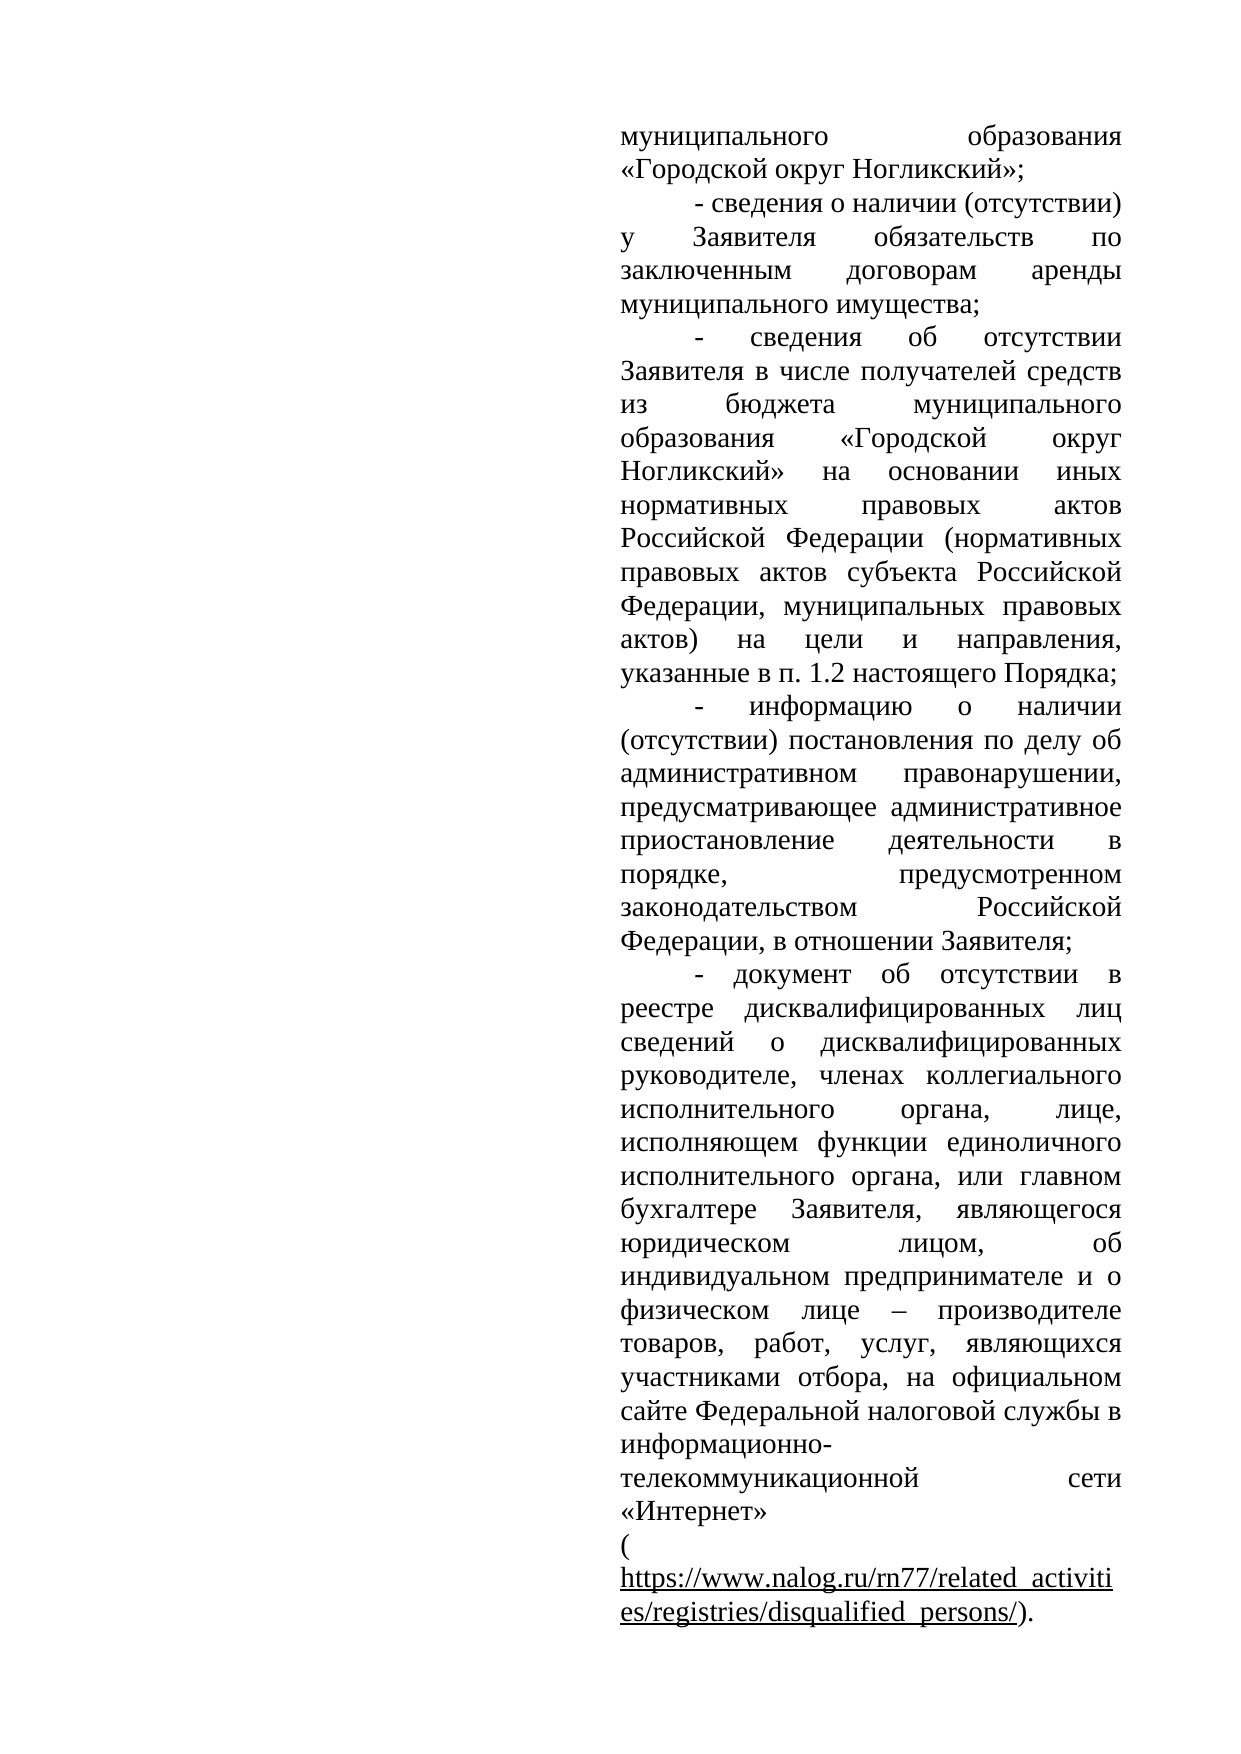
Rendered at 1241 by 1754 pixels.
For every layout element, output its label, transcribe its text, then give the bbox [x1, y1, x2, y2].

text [620, 118, 1122, 185]
text - информацию о наличии (отсутствии) постановления по делу об административном правонарушении, предусматривающее административное приостановление деятельности в порядке, предусмотренном законодательством Российской Федерации, в отношении Заявителя; [620, 688, 1122, 957]
text - документ об отсутствии в реестре дисквалифицированных лиц сведений о дисквалифицированных руководителе, членах коллегиального исполнительного органа, лице, исполняющем функции единоличного исполнительного органа, или главном бухгалтере Заявителя, являющегося юридическом лицом, об индивидуальном предпринимателе и о физическом лице – производителе товаров, работ, услуг, являющихся участниками отбора, на официальном сайте Федеральной налоговой службы в информационно-телекоммуникационной сети «Интернет» (https://www.nalog.ru/rn77/related_activities/registries/disqualified_persons/). [620, 957, 1122, 1627]
text - сведения об отсутствии Заявителя в числе получателей средств из бюджета муниципального образования «Городской округ Ногликский» на основании иных нормативных правовых актов Российской Федерации (нормативных правовых актов субъекта Российской Федерации, муниципальных правовых актов) на цели и направления, указанные в п. 1.2 настоящего Порядка; [620, 319, 1122, 688]
text - сведения о наличии (отсутствии) у Заявителя обязательств по заключенным договорам аренды муниципального имущества; [620, 185, 1122, 319]
